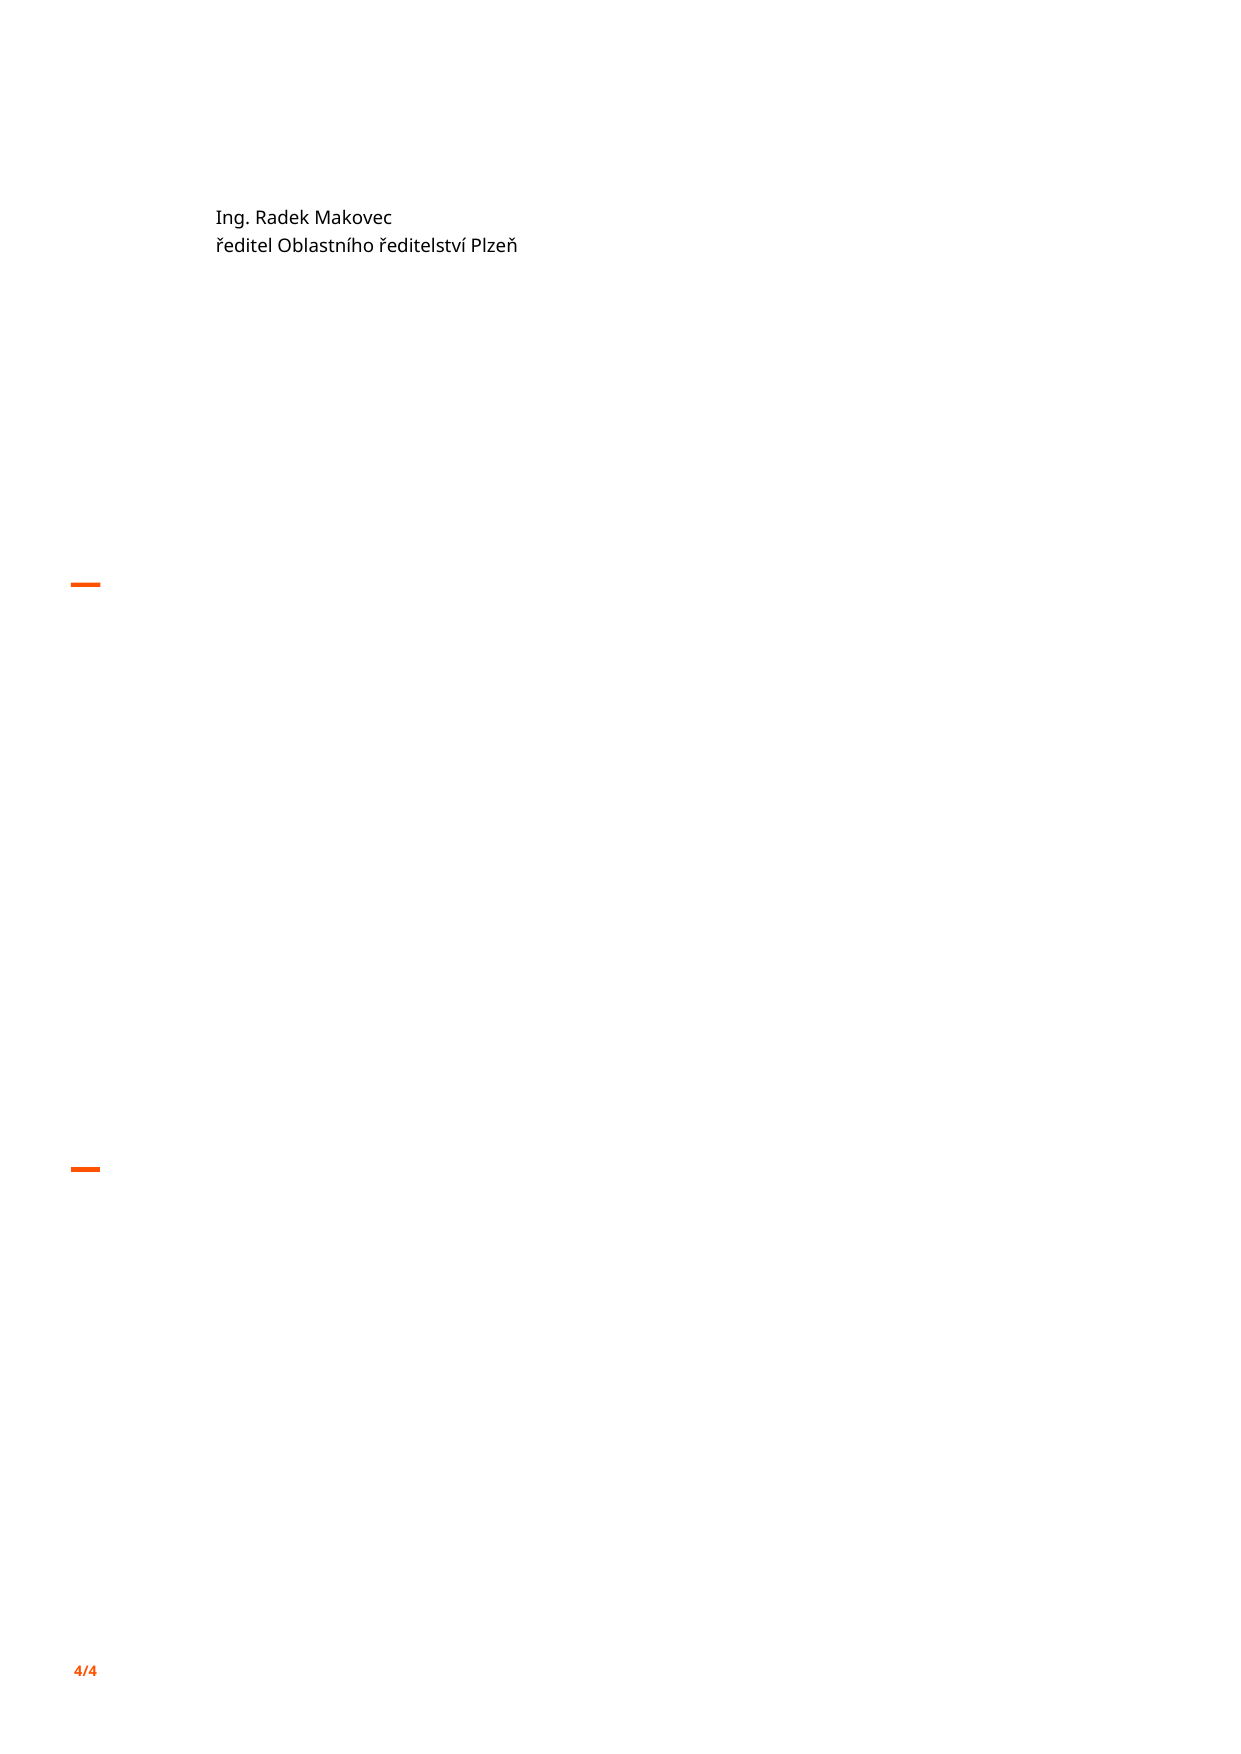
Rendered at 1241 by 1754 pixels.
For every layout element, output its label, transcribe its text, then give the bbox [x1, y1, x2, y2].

text Ing. Radek Makovec [216, 205, 1122, 230]
text ředitel Oblastního ředitelství Plzeň [216, 233, 1122, 258]
